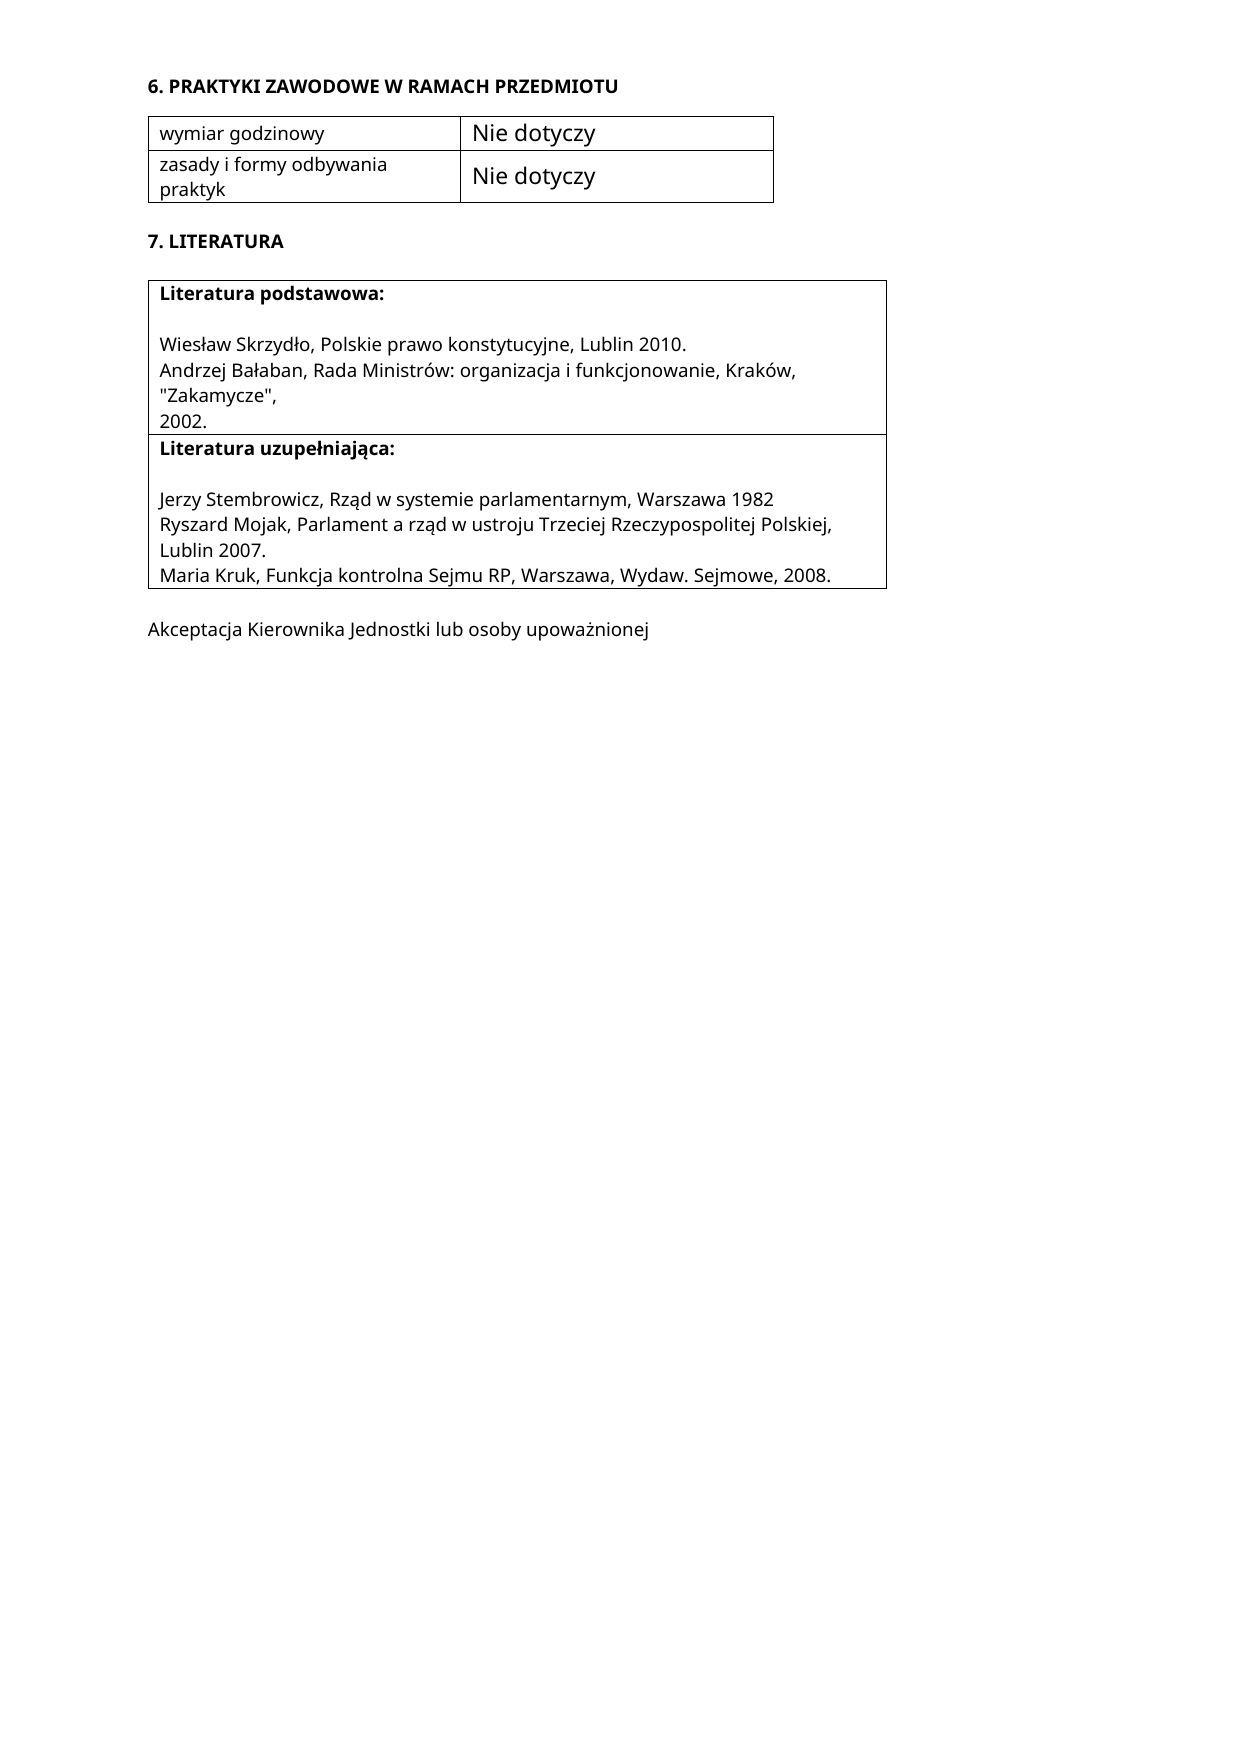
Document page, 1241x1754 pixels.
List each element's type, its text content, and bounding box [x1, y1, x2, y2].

table_cell Literatura uzupełniająca: Jerzy Stembrowicz, Rząd w systemie parlamentarnym, Warszawa 1982 Ryszard Mojak, Parlament a rząd w ustroju Trzeciej Rzeczypospolitej Polskiej, Lublin 2007. Maria Kruk, Funkcja kontrolna Sejmu RP, Warszawa, Wydaw. Sejmowe, 2008. [149, 435, 886, 588]
table_header Nie dotyczy [461, 117, 773, 150]
text 6. PRAKTYKI ZAWODOWE W RAMACH PRZEDMIOTU [148, 74, 1093, 99]
table_header Literatura podstawowa: Wiesław Skrzydło, Polskie prawo konstytucyjne, Lublin 2010. Andrzej Bałaban, Rada Ministrów: organizacja i funkcjonowanie, Kraków, "Zakamycze", 2002. [149, 281, 886, 434]
table_cell Nie dotyczy [461, 151, 773, 202]
text 7. LITERATURA [148, 203, 1093, 254]
table_cell zasady i formy odbywania praktyk [149, 151, 460, 202]
text Akceptacja Kierownika Jednostki lub osoby upoważnionej [148, 589, 1093, 641]
table_header wymiar godzinowy [149, 117, 460, 150]
